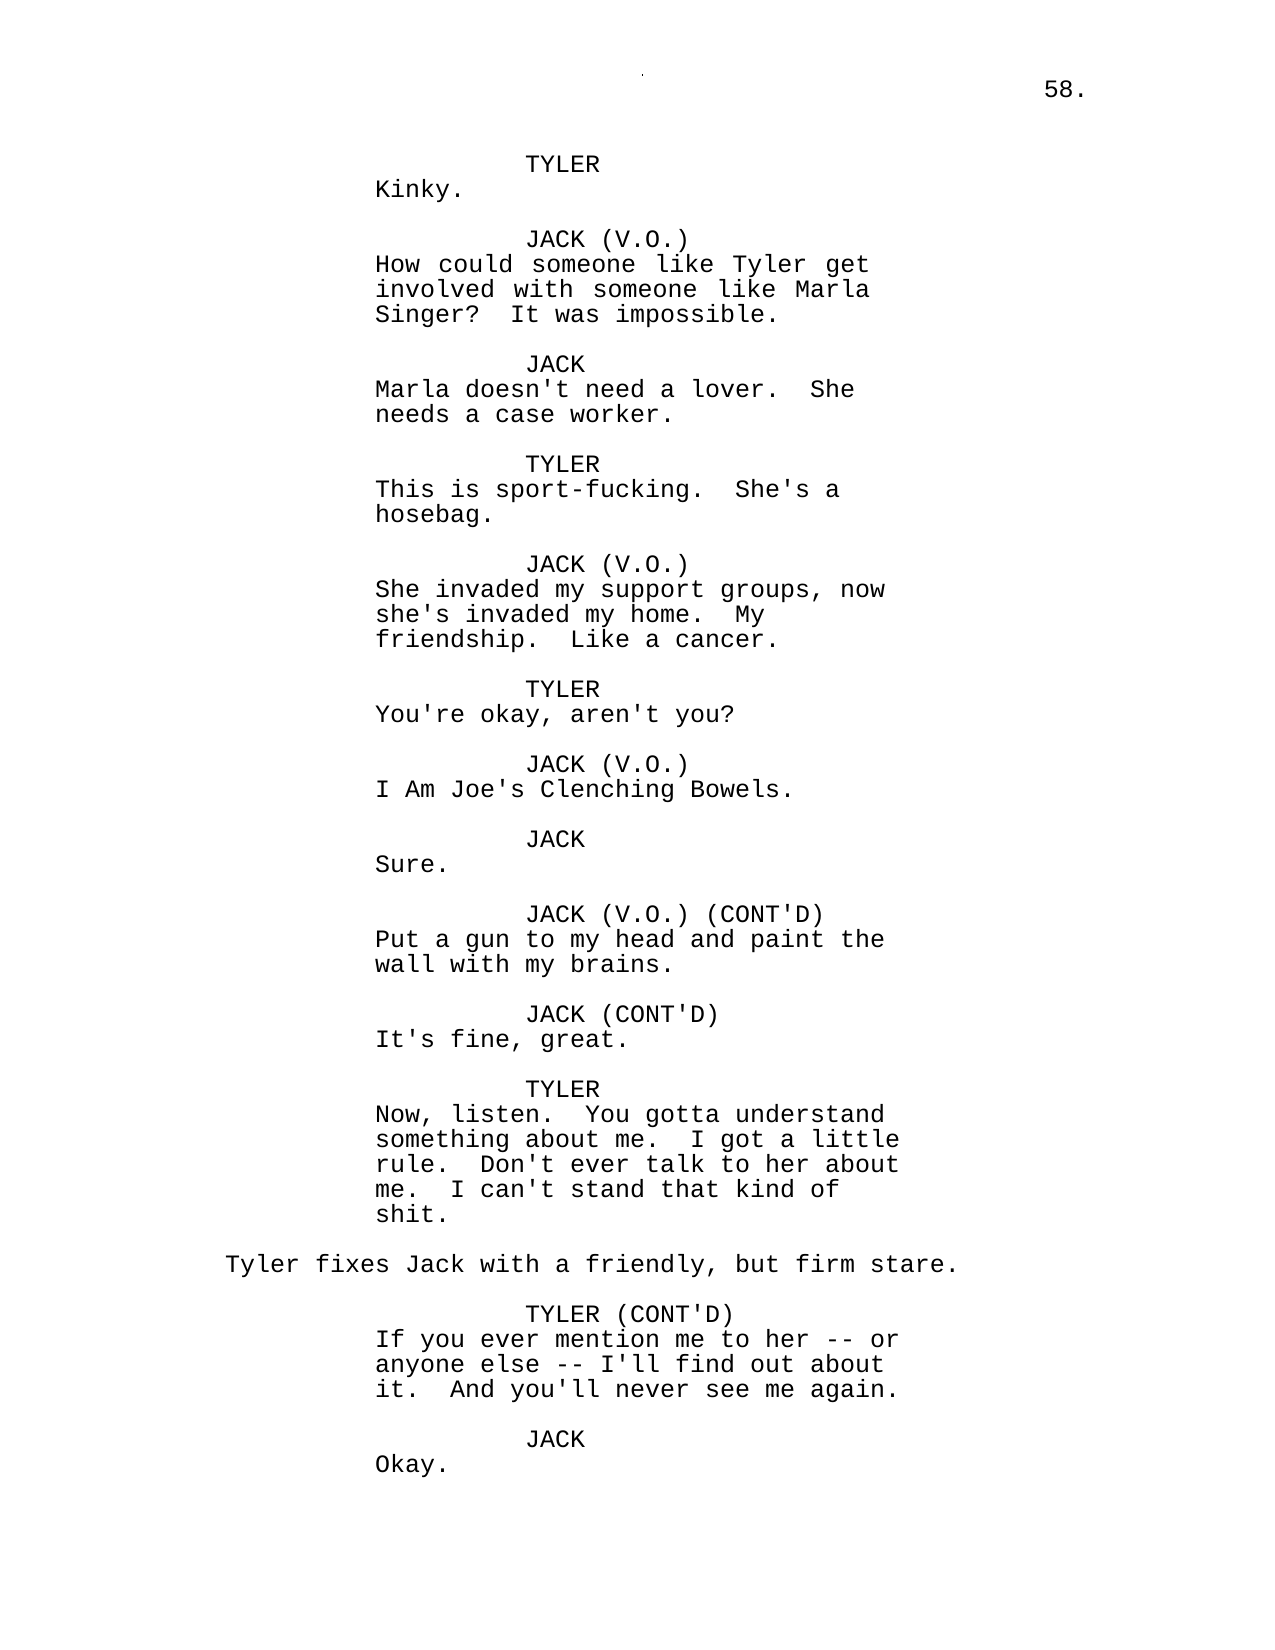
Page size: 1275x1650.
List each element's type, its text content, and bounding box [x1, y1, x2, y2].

text JACK [525, 352, 1098, 377]
text TYLER [525, 1077, 1098, 1102]
text JACK (CONT'D) [525, 1002, 1098, 1027]
text JACK [525, 1427, 1098, 1452]
text TYLER [525, 452, 1098, 477]
text Kinky. [375, 177, 471, 202]
text Marla doesn't need a lover. She needs a case worker. [375, 377, 870, 427]
text It's fine, great. [375, 1027, 1098, 1052]
text TYLER [525, 152, 1098, 177]
text TYLER (CONT'D) [525, 1302, 1098, 1327]
text JACK (V.O.) [525, 552, 1098, 577]
text Sure. [375, 852, 456, 877]
text You're okay, aren't you? [375, 702, 1098, 727]
text If you ever mention me to her -- or anyone else -- I'll find out about [375, 1327, 915, 1377]
text JACK (V.O.) [525, 752, 1098, 777]
text Tyler fixes Jack with a friendly, but firm stare. [225, 1252, 1098, 1277]
text JACK [525, 827, 1098, 852]
text Now, listen. You gotta understand something about me. I got a little rule. Don't ever talk to her about me. I can't stand that kind of shit. [375, 1102, 915, 1227]
text JACK (V.O.) (CONT'D) [525, 902, 1098, 927]
text it. And you'll never see me again. [375, 1377, 1098, 1402]
text I Am Joe's Clenching Bowels. [375, 777, 1098, 802]
text How could someone like Tyler get involved with someone like Marla Singer? It was impossible. [375, 252, 870, 327]
text Put a gun to my head and paint the wall with my brains. [375, 927, 900, 977]
text This is sport-fucking. She's a hosebag. [375, 477, 855, 527]
text TYLER [525, 677, 1098, 702]
text Okay. [375, 1452, 456, 1477]
text JACK (V.O.) [525, 227, 1098, 252]
text She invaded my support groups, now she's invaded my home. My friendship. Like a cancer. [375, 577, 900, 652]
text 58. [1044, 77, 1098, 102]
